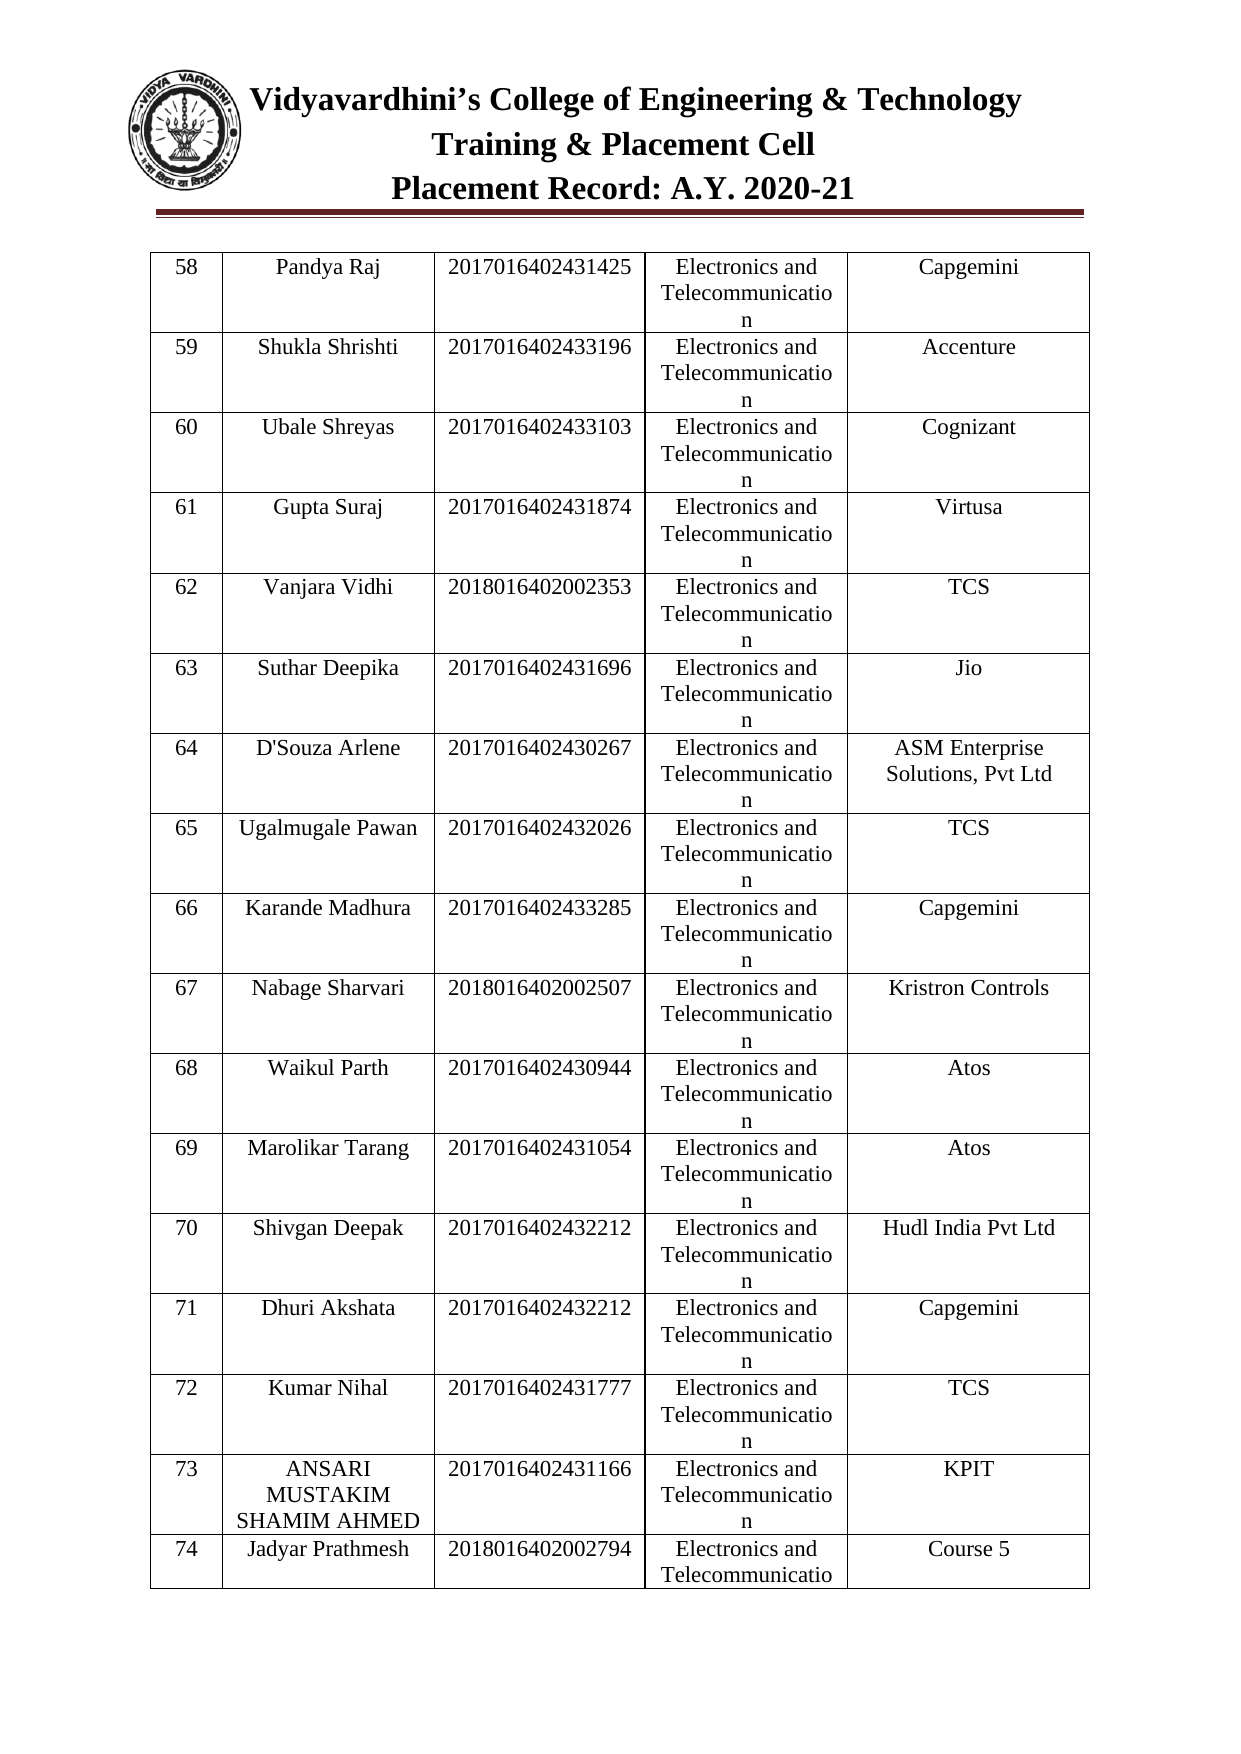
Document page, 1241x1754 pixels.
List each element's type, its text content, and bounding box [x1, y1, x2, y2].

table_cell 67 [151, 974, 222, 1053]
table_cell Capgemini [848, 253, 1089, 332]
table_cell Atos [848, 1054, 1089, 1133]
table_cell 73 [151, 1455, 222, 1534]
table_cell Kumar Nihal [223, 1375, 434, 1453]
table_cell KPIT [848, 1455, 1089, 1534]
table_cell 2017016402432212 [435, 1294, 644, 1373]
table_cell Shivgan Deepak [223, 1214, 434, 1293]
table_cell Electronics and Telecommunication [646, 1375, 847, 1453]
table_cell TCS [848, 574, 1089, 652]
table_cell Virtusa [848, 493, 1089, 572]
table_cell 62 [151, 574, 222, 652]
table_cell 2017016402430267 [435, 734, 644, 813]
table_cell Electronics and Telecommunication [646, 1535, 847, 1587]
table_cell Atos [848, 1134, 1089, 1213]
table_cell Course 5 [848, 1535, 1089, 1587]
table_cell Shukla Shrishti [223, 333, 434, 412]
table_cell 61 [151, 493, 222, 572]
table_cell Accenture [848, 333, 1089, 412]
table_cell Electronics and Telecommunication [646, 974, 847, 1053]
table_cell Electronics and Telecommunication [646, 1455, 847, 1534]
table_cell Electronics and Telecommunication [646, 493, 847, 572]
table_cell Kristron Controls [848, 974, 1089, 1053]
table_cell Dhuri Akshata [223, 1294, 434, 1373]
table_cell Jadyar Prathmesh [223, 1535, 434, 1587]
table_cell Electronics and Telecommunication [646, 734, 847, 813]
table_cell 2017016402431777 [435, 1375, 644, 1453]
table_cell Suthar Deepika [223, 654, 434, 733]
table_cell Electronics and Telecommunication [646, 1054, 847, 1133]
table_cell 64 [151, 734, 222, 813]
table_cell 2017016402430944 [435, 1054, 644, 1133]
table_cell Waikul Parth [223, 1054, 434, 1133]
table_cell 2017016402431166 [435, 1455, 644, 1534]
table_cell Electronics and Telecommunication [646, 253, 847, 332]
table_cell 2018016402002507 [435, 974, 644, 1053]
picture [126, 69, 242, 192]
table_cell Cognizant [848, 413, 1089, 492]
table_cell Pandya Raj [223, 253, 434, 332]
table_cell 69 [151, 1134, 222, 1213]
table_cell 71 [151, 1294, 222, 1373]
table_cell 2018016402002353 [435, 574, 644, 652]
table_cell D'Souza Arlene [223, 734, 434, 813]
table_cell Nabage Sharvari [223, 974, 434, 1053]
table_cell 2017016402431874 [435, 493, 644, 572]
table_cell 2017016402432026 [435, 814, 644, 893]
table_cell 2017016402433196 [435, 333, 644, 412]
table_cell TCS [848, 814, 1089, 893]
table_cell 74 [151, 1535, 222, 1587]
table_cell Electronics and Telecommunication [646, 814, 847, 893]
table_cell Capgemini [848, 894, 1089, 973]
table_cell ANSARI MUSTAKIM SHAMIM AHMED [223, 1455, 434, 1534]
table_cell 2018016402002794 [435, 1535, 644, 1587]
table_cell 2017016402431696 [435, 654, 644, 733]
table_cell Electronics and Telecommunication [646, 654, 847, 733]
table_cell 66 [151, 894, 222, 973]
table_cell 65 [151, 814, 222, 893]
table_cell 68 [151, 1054, 222, 1133]
table_cell 2017016402433285 [435, 894, 644, 973]
table_cell 2017016402433103 [435, 413, 644, 492]
table_cell Electronics and Telecommunication [646, 894, 847, 973]
table_cell 2017016402431054 [435, 1134, 644, 1213]
table_cell Electronics and Telecommunication [646, 574, 847, 652]
table_cell Ubale Shreyas [223, 413, 434, 492]
table_cell Karande Madhura [223, 894, 434, 973]
table_cell 72 [151, 1375, 222, 1453]
table_cell Gupta Suraj [223, 493, 434, 572]
table_cell Capgemini [848, 1294, 1089, 1373]
table_cell 63 [151, 654, 222, 733]
table_cell 58 [151, 253, 222, 332]
table_cell Ugalmugale Pawan [223, 814, 434, 893]
table_cell 2017016402432212 [435, 1214, 644, 1293]
table_cell Electronics and Telecommunication [646, 1294, 847, 1373]
table_cell Jio [848, 654, 1089, 733]
table_cell Marolikar Tarang [223, 1134, 434, 1213]
table_cell Electronics and Telecommunication [646, 1134, 847, 1213]
table_cell ASM Enterprise Solutions, Pvt Ltd [848, 734, 1089, 813]
table_cell Hudl India Pvt Ltd [848, 1214, 1089, 1293]
table_cell Vanjara Vidhi [223, 574, 434, 652]
table_cell 2017016402431425 [435, 253, 644, 332]
table_cell Electronics and Telecommunication [646, 1214, 847, 1293]
table_cell Electronics and Telecommunication [646, 413, 847, 492]
table_cell Electronics and Telecommunication [646, 333, 847, 412]
table_cell TCS [848, 1375, 1089, 1453]
table_cell 70 [151, 1214, 222, 1293]
table_cell 59 [151, 333, 222, 412]
table_cell 60 [151, 413, 222, 492]
